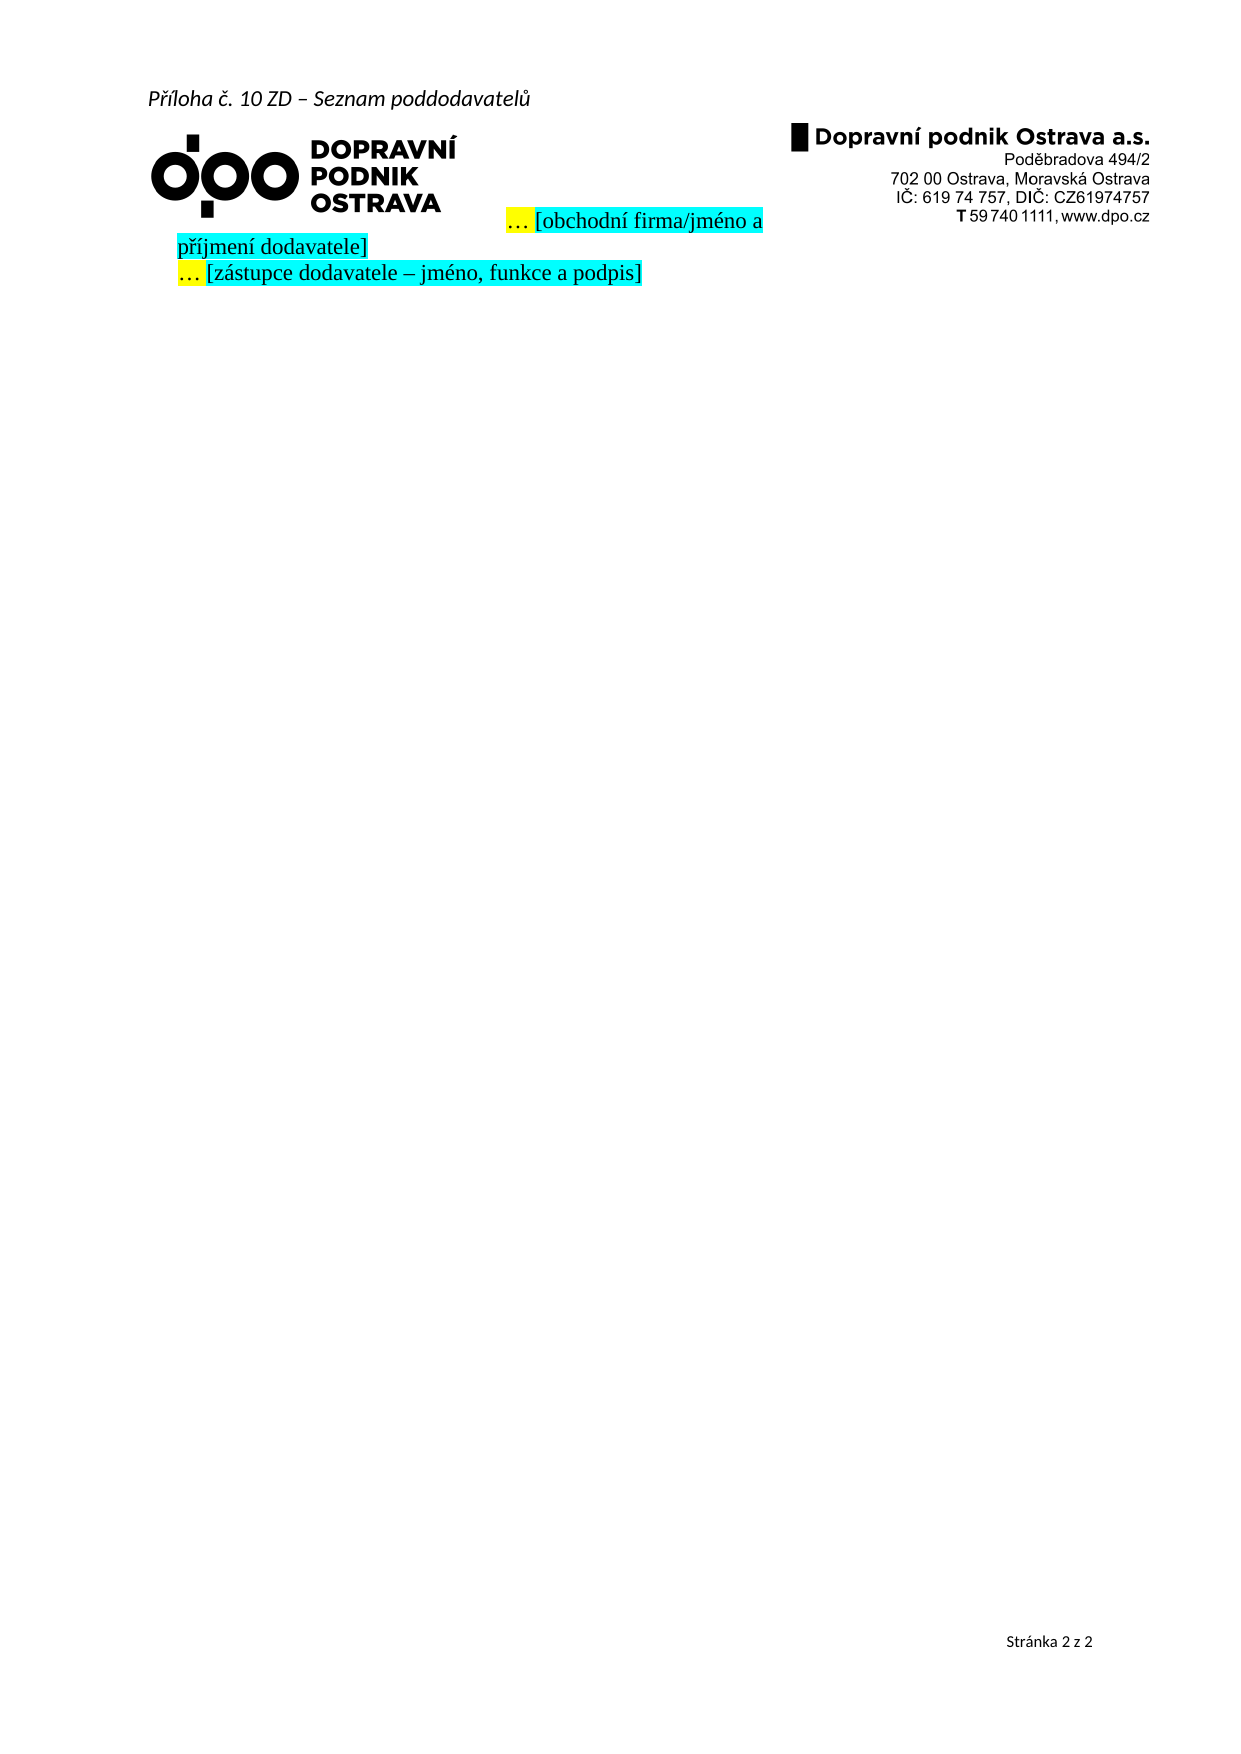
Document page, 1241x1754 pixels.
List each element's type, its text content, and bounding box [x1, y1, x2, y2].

picture [791, 123, 1150, 225]
text … [obchodní firma/jméno a příjmení dodavatele] [177, 207, 1092, 259]
picture [151, 134, 458, 218]
text … [zástupce dodavatele – jméno, funkce a podpis] [177, 259, 1092, 286]
